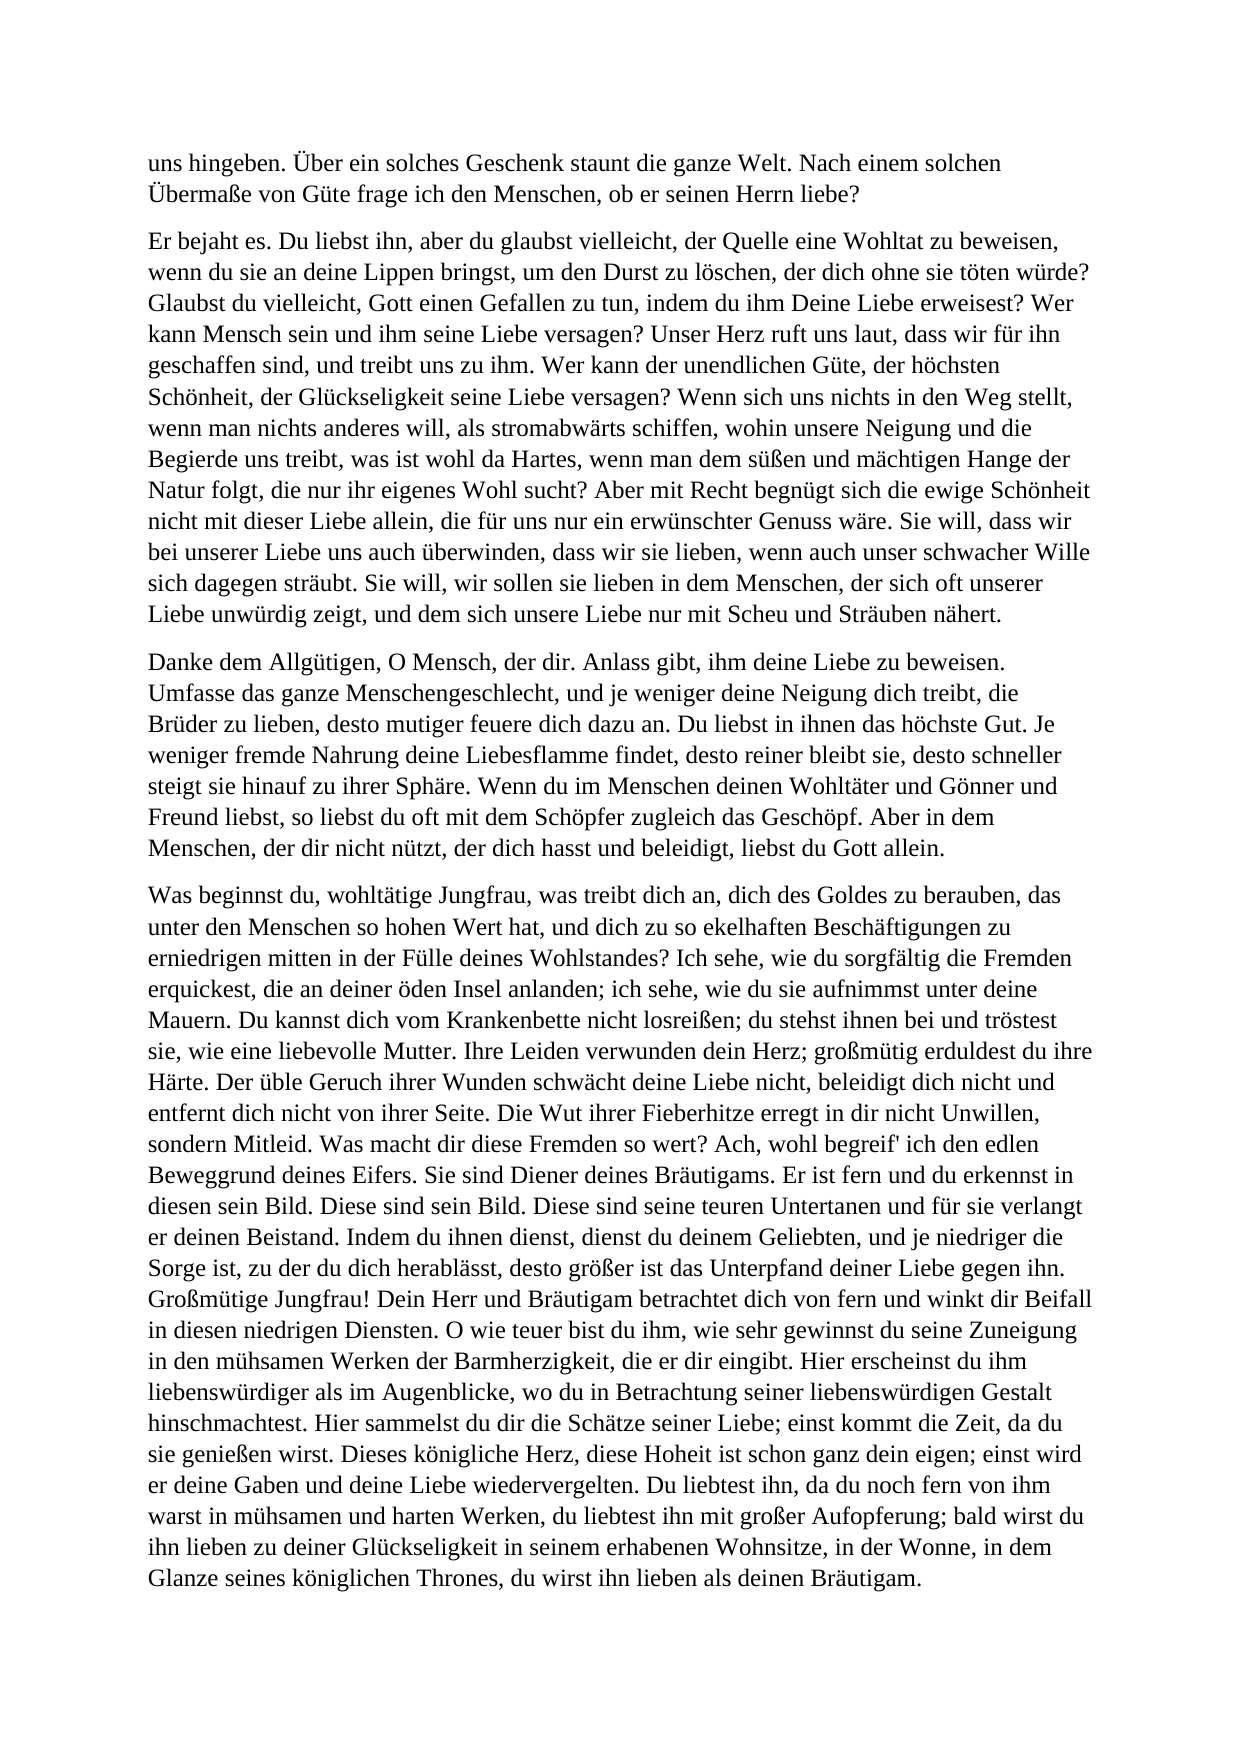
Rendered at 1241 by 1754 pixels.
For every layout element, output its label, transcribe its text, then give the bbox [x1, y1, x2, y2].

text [148, 148, 1093, 207]
text Er bejaht es. Du liebst ihn, aber du glaubst vielleicht, der Quelle eine Wohltat zu beweisen, wenn du sie an deine Lippen bringst, um den Durst zu löschen, der dich ohne sie töten würde? Glaubst du vielleicht, Gott einen Gefallen zu tun, indem du ihm Deine Liebe erweisest? Wer kann Mensch sein und ihm seine Liebe versagen? Unser Herz ruft uns laut, dass wir für ihn geschaffen sind, und treibt uns zu ihm. Wer kann der unendlichen Güte, der höchsten Schönheit, der Glückseligkeit seine Liebe versagen? Wenn sich uns nichts in den Weg stellt, wenn man nichts anderes will, als stromabwärts schiffen, wohin unsere Neigung und die Begierde uns treibt, was ist wohl da Hartes, wenn man dem süßen und mächtigen Hange der Natur folgt, die nur ihr eigenes Wohl sucht? Aber mit Recht begnügt sich die ewige Schönheit nicht mit dieser Liebe allein, die für uns nur ein erwünschter Genuss wäre. Sie will, dass wir bei unserer Liebe uns auch überwinden, dass wir sie lieben, wenn auch unser schwacher Wille sich dagegen sträubt. Sie will, wir sollen sie lieben in dem Menschen, der sich oft unserer Liebe unwürdig zeigt, und dem sich unsere Liebe nur mit Scheu und Sträuben nähert. [148, 226, 1093, 628]
text Danke dem Allgütigen, O Mensch, der dir. Anlass gibt, ihm deine Liebe zu beweisen. Umfasse das ganze Menschengeschlecht, und je weniger deine Neigung dich treibt, die Brüder zu lieben, desto mutiger feuere dich dazu an. Du liebst in ihnen das höchste Gut. Je weniger fremde Nahrung deine Liebesflamme findet, desto reiner bleibt sie, desto schneller steigt sie hinauf zu ihrer Sphäre. Wenn du im Menschen deinen Wohltäter und Gönner und Freund liebst, so liebst du oft mit dem Schöpfer zugleich das Geschöpf. Aber in dem Menschen, der dir nicht nützt, der dich hasst und beleidigt, liebst du Gott allein. [148, 647, 1093, 862]
text Was beginnst du, wohltätige Jungfrau, was treibt dich an, dich des Goldes zu berauben, das unter den Menschen so hohen Wert hat, und dich zu so ekelhaften Beschäftigungen zu erniedrigen mitten in der Fülle deines Wohlstandes? Ich sehe, wie du sorgfältig die Fremden erquickest, die an deiner öden Insel anlanden; ich sehe, wie du sie aufnimmst unter deine Mauern. Du kannst dich vom Krankenbette nicht losreißen; du stehst ihnen bei und tröstest sie, wie eine liebevolle Mutter. Ihre Leiden verwunden dein Herz; großmütig erduldest du ihre Härte. Der üble Geruch ihrer Wunden schwächt deine Liebe nicht, beleidigt dich nicht und entfernt dich nicht von ihrer Seite. Die Wut ihrer Fieberhitze erregt in dir nicht Unwillen, sondern Mitleid. Was macht dir diese Fremden so wert? Ach, wohl begreif' ich den edlen Beweggrund deines Eifers. Sie sind Diener deines Bräutigams. Er ist fern und du erkennst in diesen sein Bild. Diese sind sein Bild. Diese sind seine teuren Untertanen und für sie verlangt er deinen Beistand. Indem du ihnen dienst, dienst du deinem Geliebten, und je niedriger die Sorge ist, zu der du dich herablässt, desto größer ist das Unterpfand deiner Liebe gegen ihn. Großmütige Jungfrau! Dein Herr und Bräutigam betrachtet dich von fern und winkt dir Beifall in diesen niedrigen Diensten. O wie teuer bist du ihm, wie sehr gewinnst du seine Zuneigung in den mühsamen Werken der Barmherzigkeit, die er dir eingibt. Hier erscheinst du ihm liebenswürdiger als im Augenblicke, wo du in Betrachtung seiner liebenswürdigen Gestalt hinschmachtest. Hier sammelst du dir die Schätze seiner Liebe; einst kommt die Zeit, da du sie genießen wirst. Dieses königliche Herz, diese Hoheit ist schon ganz dein eigen; einst wird er deine Gaben und deine Liebe wiedervergelten. Du liebtest ihn, da du noch fern von ihm warst in mühsamen und harten Werken, du liebtest ihn mit großer Aufopferung; bald wirst du ihn lieben zu deiner Glückseligkeit in seinem erhabenen Wohnsitze, in der Wonne, in dem Glanze seines königlichen Thrones, du wirst ihn lieben als deinen Bräutigam. [148, 881, 1093, 1592]
